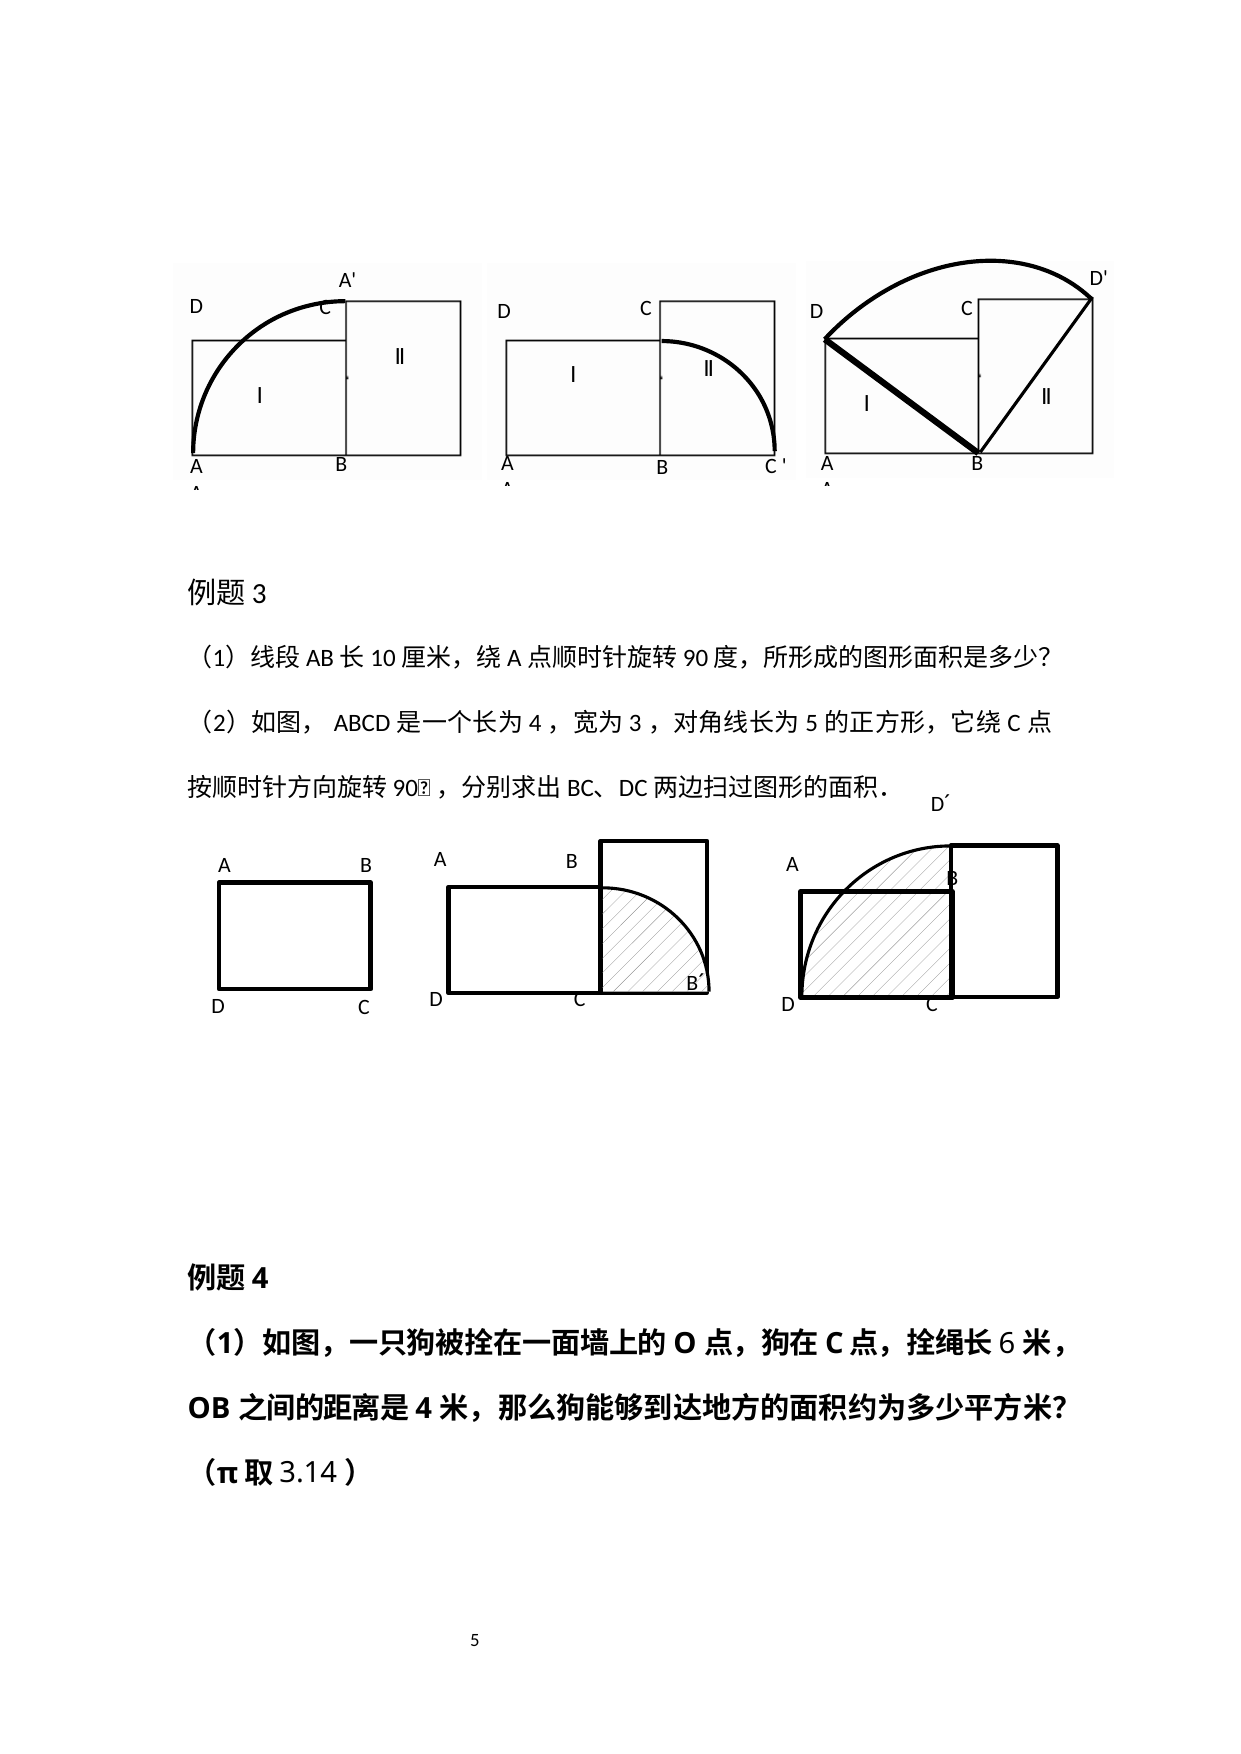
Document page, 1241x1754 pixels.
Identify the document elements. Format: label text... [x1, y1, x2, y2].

text 例题4 [187, 1244, 1053, 1309]
text （1）如图，一只狗被拴在一面墙上的 O 点，狗在C点，拴绳长 6 米，OB 之间的距离是 4 米，那么狗能够到达地方的面积约为多少平方米？（π取3.14 ） [187, 1309, 1053, 1504]
picture [830, 263, 1088, 449]
text 例题3 [187, 558, 1053, 623]
picture [173, 263, 482, 480]
text （2）如图， ABCD 是一个长为4 ，宽为3 ，对角线长为5 的正方形，它绕C 点按顺时针方向旋转90 ，分别求出 BC、DC 两边扫过图形的面积． [187, 688, 1053, 818]
picture [806, 261, 1114, 478]
picture [487, 263, 796, 480]
text （1）线段 AB 长 10 厘米，绕 A 点顺时针旋转 90 度，所形成的图形面积是多少？ [187, 623, 1053, 688]
